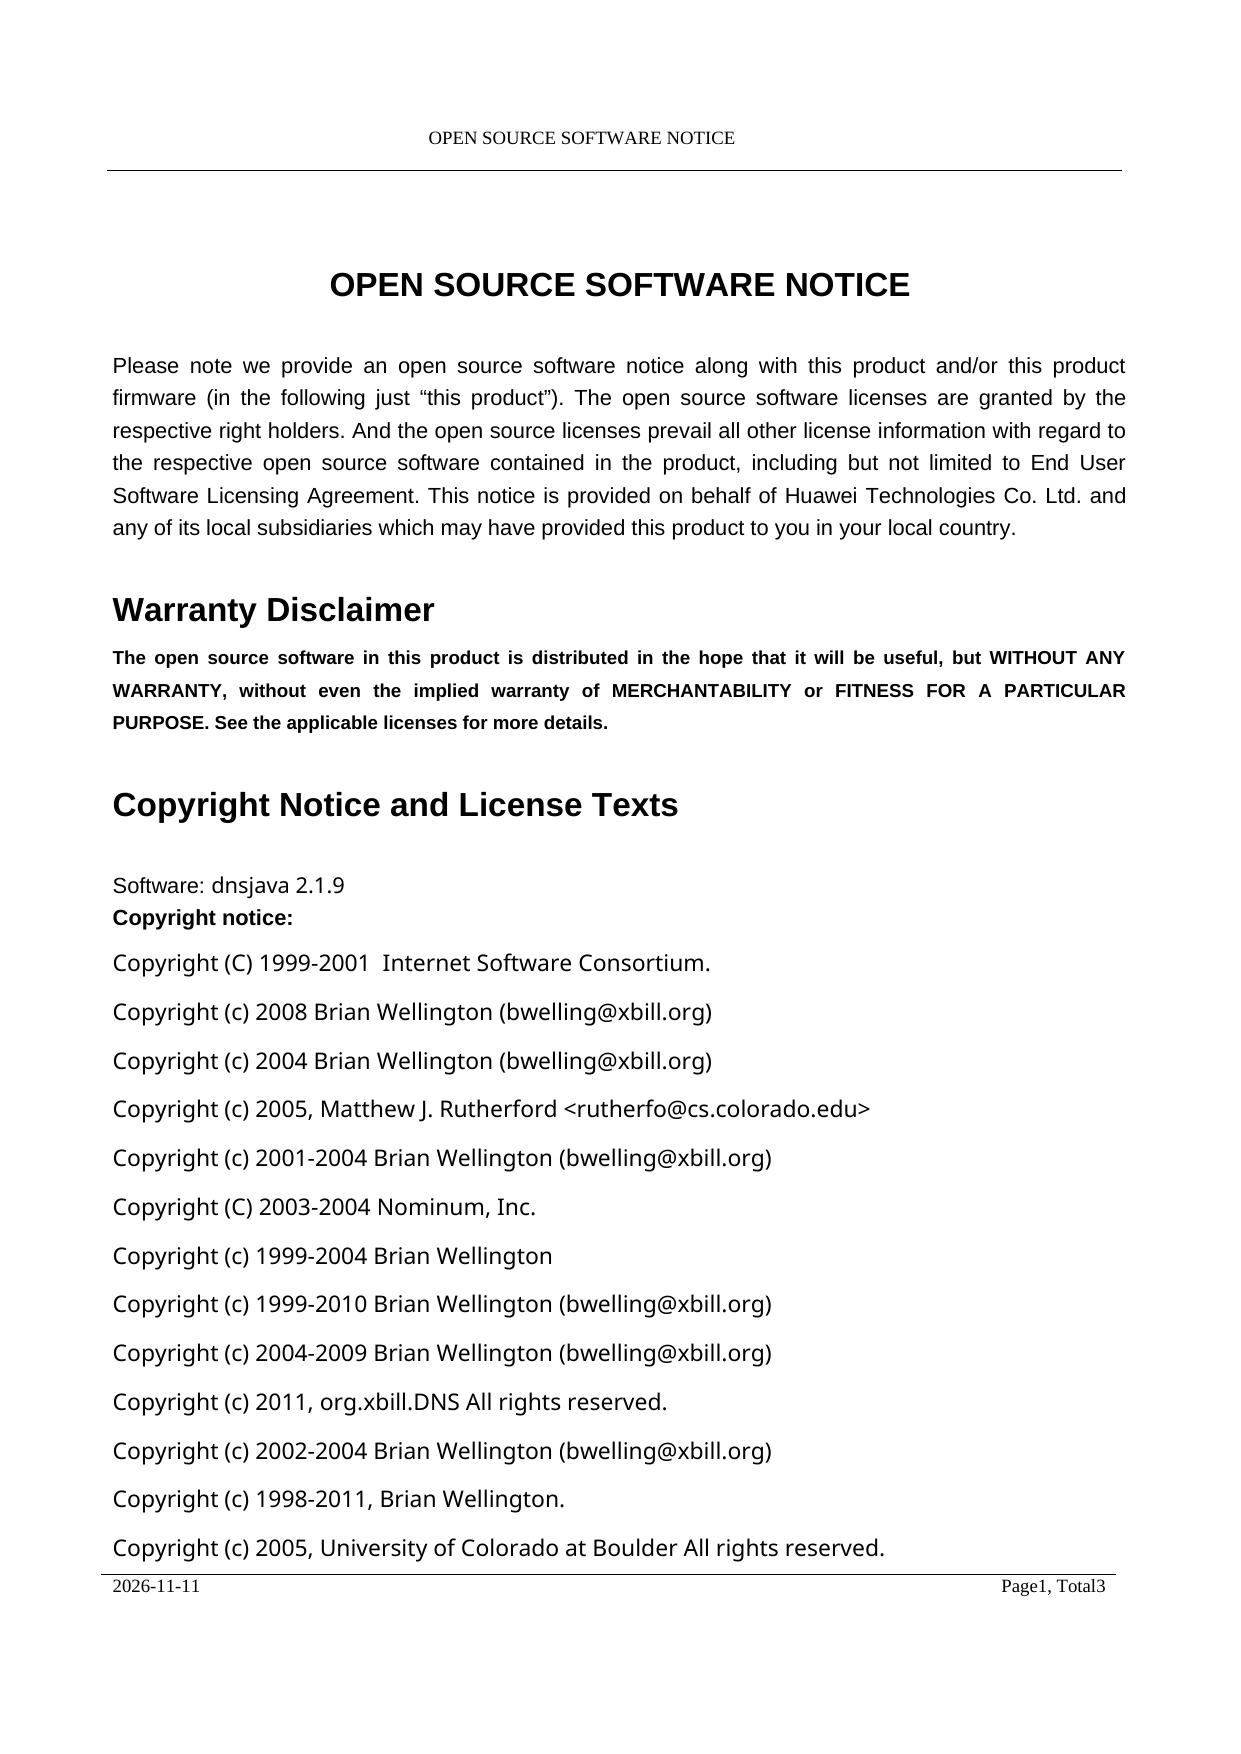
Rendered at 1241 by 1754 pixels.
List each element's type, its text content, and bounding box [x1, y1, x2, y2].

text Copyright Notice and License Texts [112, 771, 1128, 836]
text Software: dnsjava 2.1.9 [112, 869, 1128, 901]
text Please note we provide an open source software notice along with this product and/or this product firmware (in the following just “this product”). The open source software licenses are granted by the respective right holders. And the open source licenses prevail all other license information with regard to the respective open source software contained in the product, including but not limited to End User Software Licensing Agreement. This notice is provided on behalf of Huawei Technologies Co. Ltd. and any of its local subsidiaries which may have provided this product to you in your local country. [112, 349, 1128, 544]
text Warranty Disclaimer [112, 576, 1128, 641]
text OPEN SOURCE SOFTWARE NOTICE [112, 251, 1128, 316]
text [112, 947, 1128, 1564]
text Copyright notice: [112, 901, 1128, 934]
text The open source software in this product is distributed in the hope that it will be useful, but WITHOUT ANY WARRANTY, without even the implied warranty of MERCHANTABILITY or FITNESS FOR A PARTICULAR PURPOSE. See the applicable licenses for more details. [112, 641, 1128, 739]
